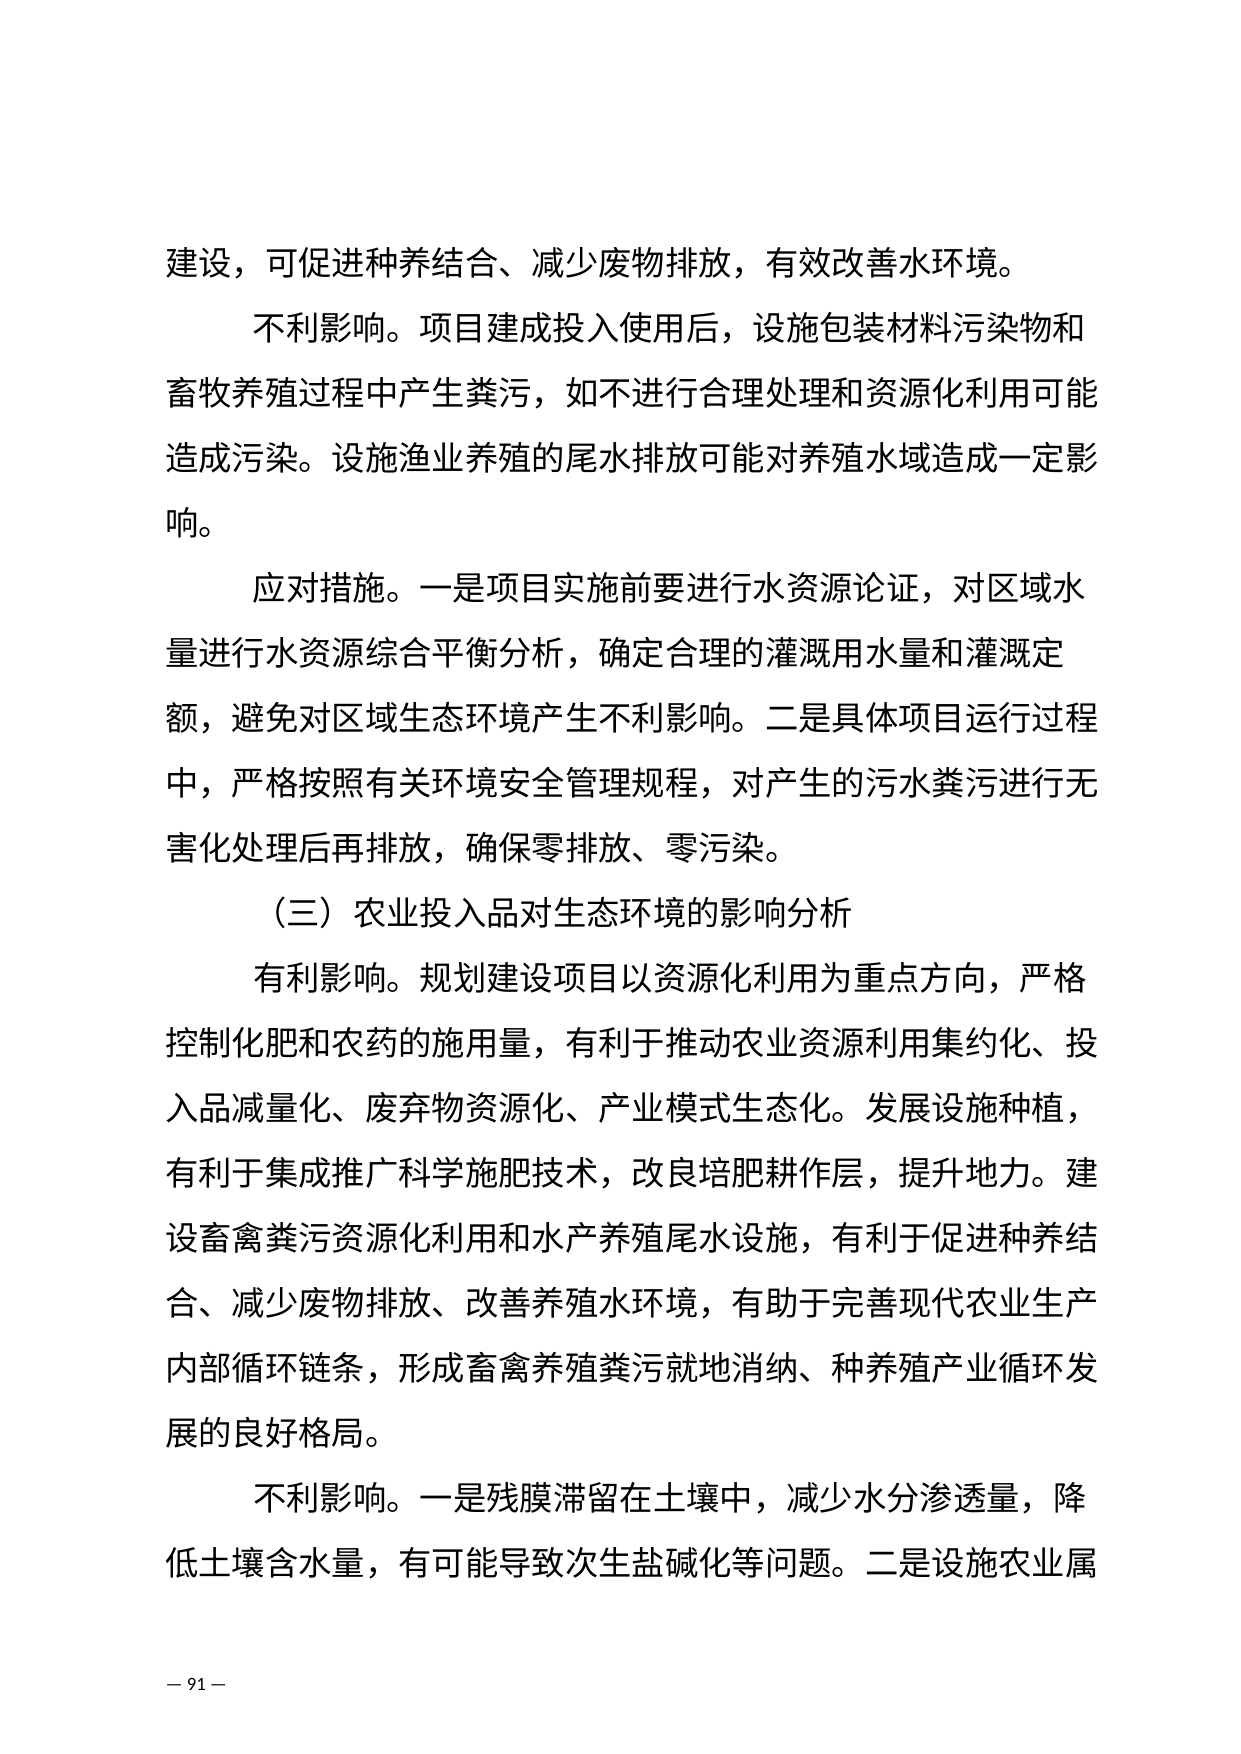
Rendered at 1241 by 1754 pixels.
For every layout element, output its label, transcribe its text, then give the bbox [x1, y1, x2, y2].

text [165, 1464, 1107, 1594]
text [165, 229, 1107, 294]
subtitle （三）农业投入品对生态环境的影响分析 [165, 879, 1107, 944]
text 有利影响。规划建设项目以资源化利用为重点方向，严格控制化肥和农药的施用量，有利于推动农业资源利用集约化、投入品减量化、废弃物资源化、产业模式生态化。发展设施种植，有利于集成推广科学施肥技术，改良培肥耕作层，提升地力。建设畜禽粪污资源化利用和水产养殖尾水设施，有利于促进种养结合、减少废物排放、改善养殖水环境，有助于完善现代农业生产内部循环链条，形成畜禽养殖粪污就地消纳、种养殖产业循环发展的良好格局。 [165, 944, 1107, 1464]
text 应对措施。一是项目实施前要进行水资源论证，对区域水量进行水资源综合平衡分析，确定合理的灌溉用水量和灌溉定额，避免对区域生态环境产生不利影响。二是具体项目运行过程中，严格按照有关环境安全管理规程，对产生的污水粪污进行无害化处理后再排放，确保零排放、零污染。 [165, 554, 1107, 879]
text 不利影响。项目建成投入使用后，设施包装材料污染物和畜牧养殖过程中产生粪污，如不进行合理处理和资源化利用可能造成污染。设施渔业养殖的尾水排放可能对养殖水域造成一定影响。 [165, 294, 1107, 554]
